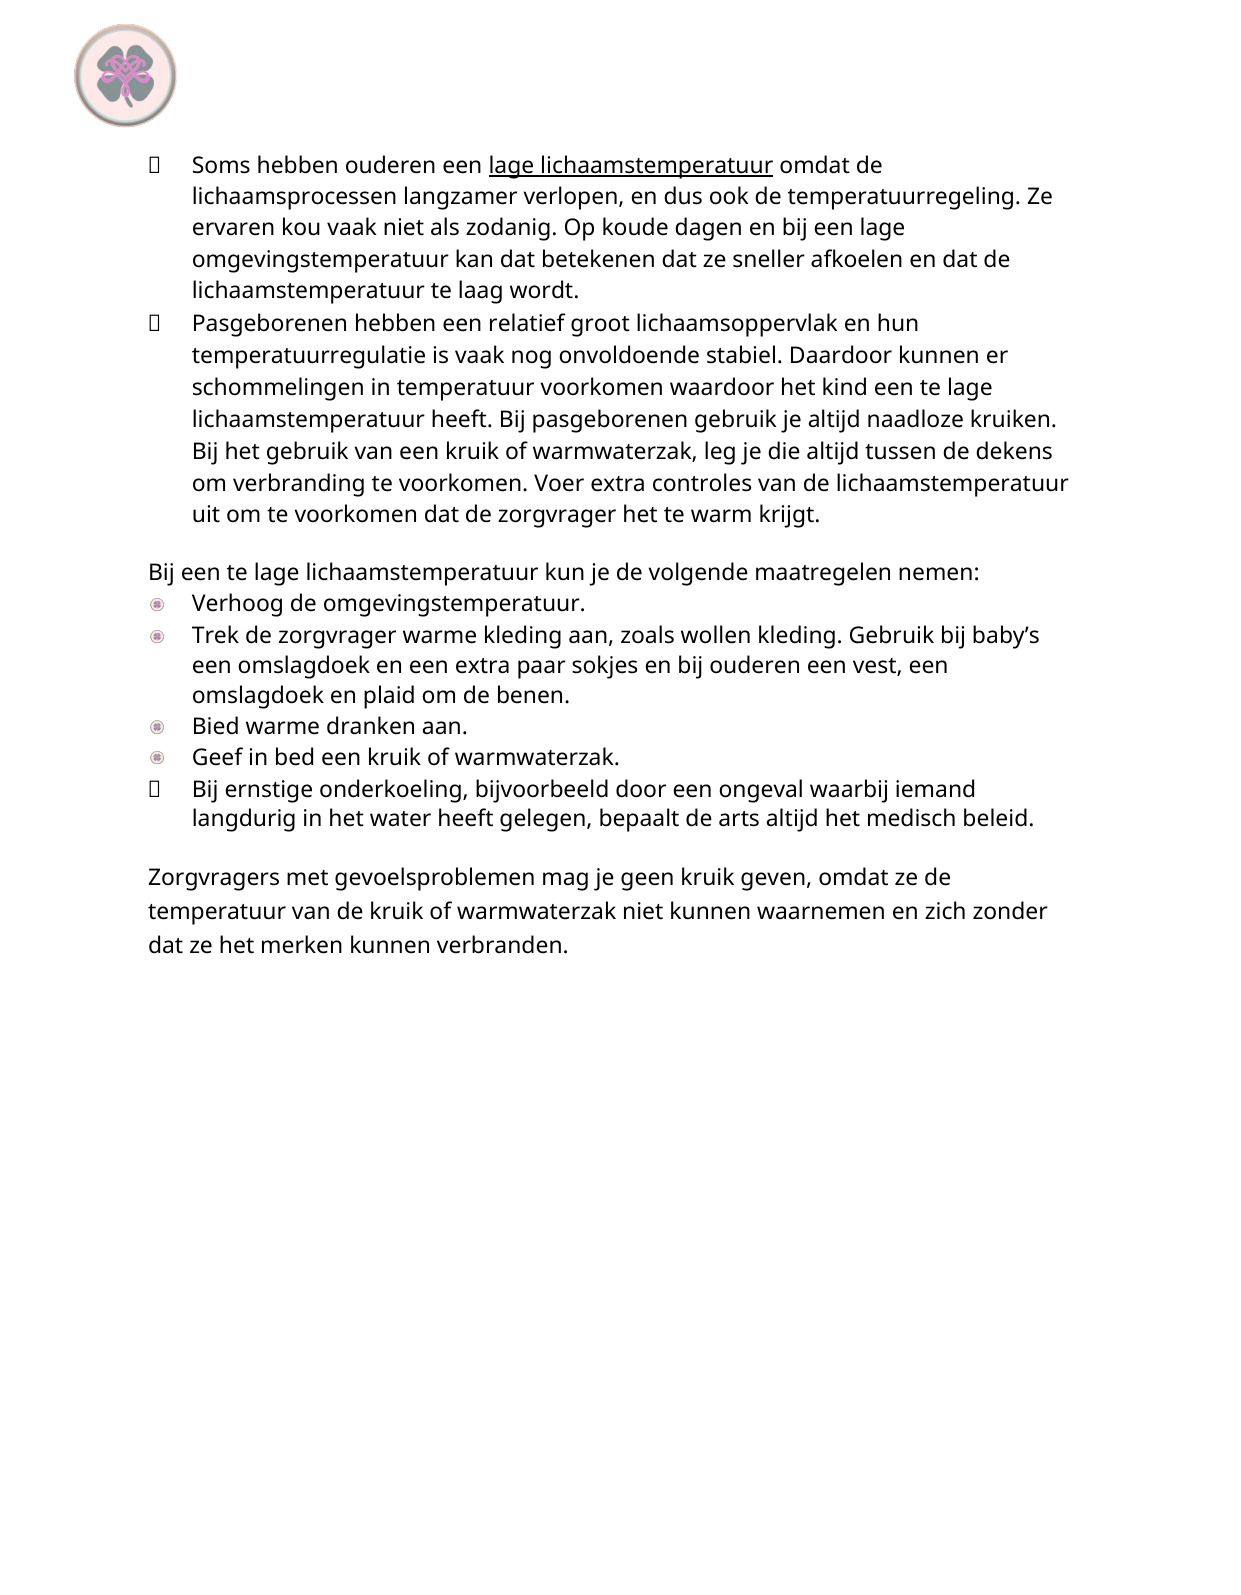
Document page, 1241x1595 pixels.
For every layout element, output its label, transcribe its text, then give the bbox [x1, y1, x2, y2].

list Bij ernstige onderkoeling, bijvoorbeeld door een ongeval waarbij iemand langdurig in het water heeft gelegen, bepaalt de arts altijd het medisch beleid. [147, 773, 1062, 833]
picture [148, 717, 166, 735]
picture [148, 748, 166, 765]
picture [55, 0, 194, 134]
list Trek de zorgvrager warme kleding aan, zoals wollen kleding. Gebruik bij baby’s een omslagdoek en een extra paar sokjes en bij ouderen een vest, een omslagdoek en plaid om de benen. [147, 620, 1081, 710]
text Bij een te lage lichaamstemperatuur kun je de volgende maatregelen nemen: [148, 556, 1092, 587]
picture [148, 595, 166, 612]
list Verhoog de omgevingstemperatuur. [147, 587, 1092, 618]
list Geef in bed een kruik of warmwaterzak. [147, 741, 1092, 771]
text Zorgvragers met gevoelsproblemen mag je geen kruik geven, omdat ze de temperatuur van de kruik of warmwaterzak niet kunnen waarnemen en zich zonder dat ze het merken kunnen verbranden. [148, 860, 1072, 960]
list Pasgeborenen hebben een relatief groot lichaamsoppervlak en hun temperatuurregulatie is vaak nog onvoldoende stabiel. Daardoor kunnen er schommelingen in temperatuur voorkomen waardoor het kind een te lage lichaamstemperatuur heeft. Bij pasgeborenen gebruik je altijd naadloze kruiken. Bij het gebruik van een kruik of warmwaterzak, leg je die altijd tussen de dekens om verbranding te voorkomen. Voer extra controles van de lichaamstemperatuur uit om te voorkomen dat de zorgvrager het te warm krijgt. [147, 307, 1081, 530]
picture [148, 627, 166, 644]
list Bied warme dranken aan. [147, 710, 1092, 741]
list Soms hebben ouderen een lage lichaamstemperatuur omdat de lichaamsprocessen langzamer verlopen, en dus ook de temperatuurregeling. Ze ervaren kou vaak niet als zodanig. Op koude dagen en bij een lage omgevingstemperatuur kan dat betekenen dat ze sneller afkoelen en dat de lichaamstemperatuur te laag wordt. [147, 149, 1069, 305]
